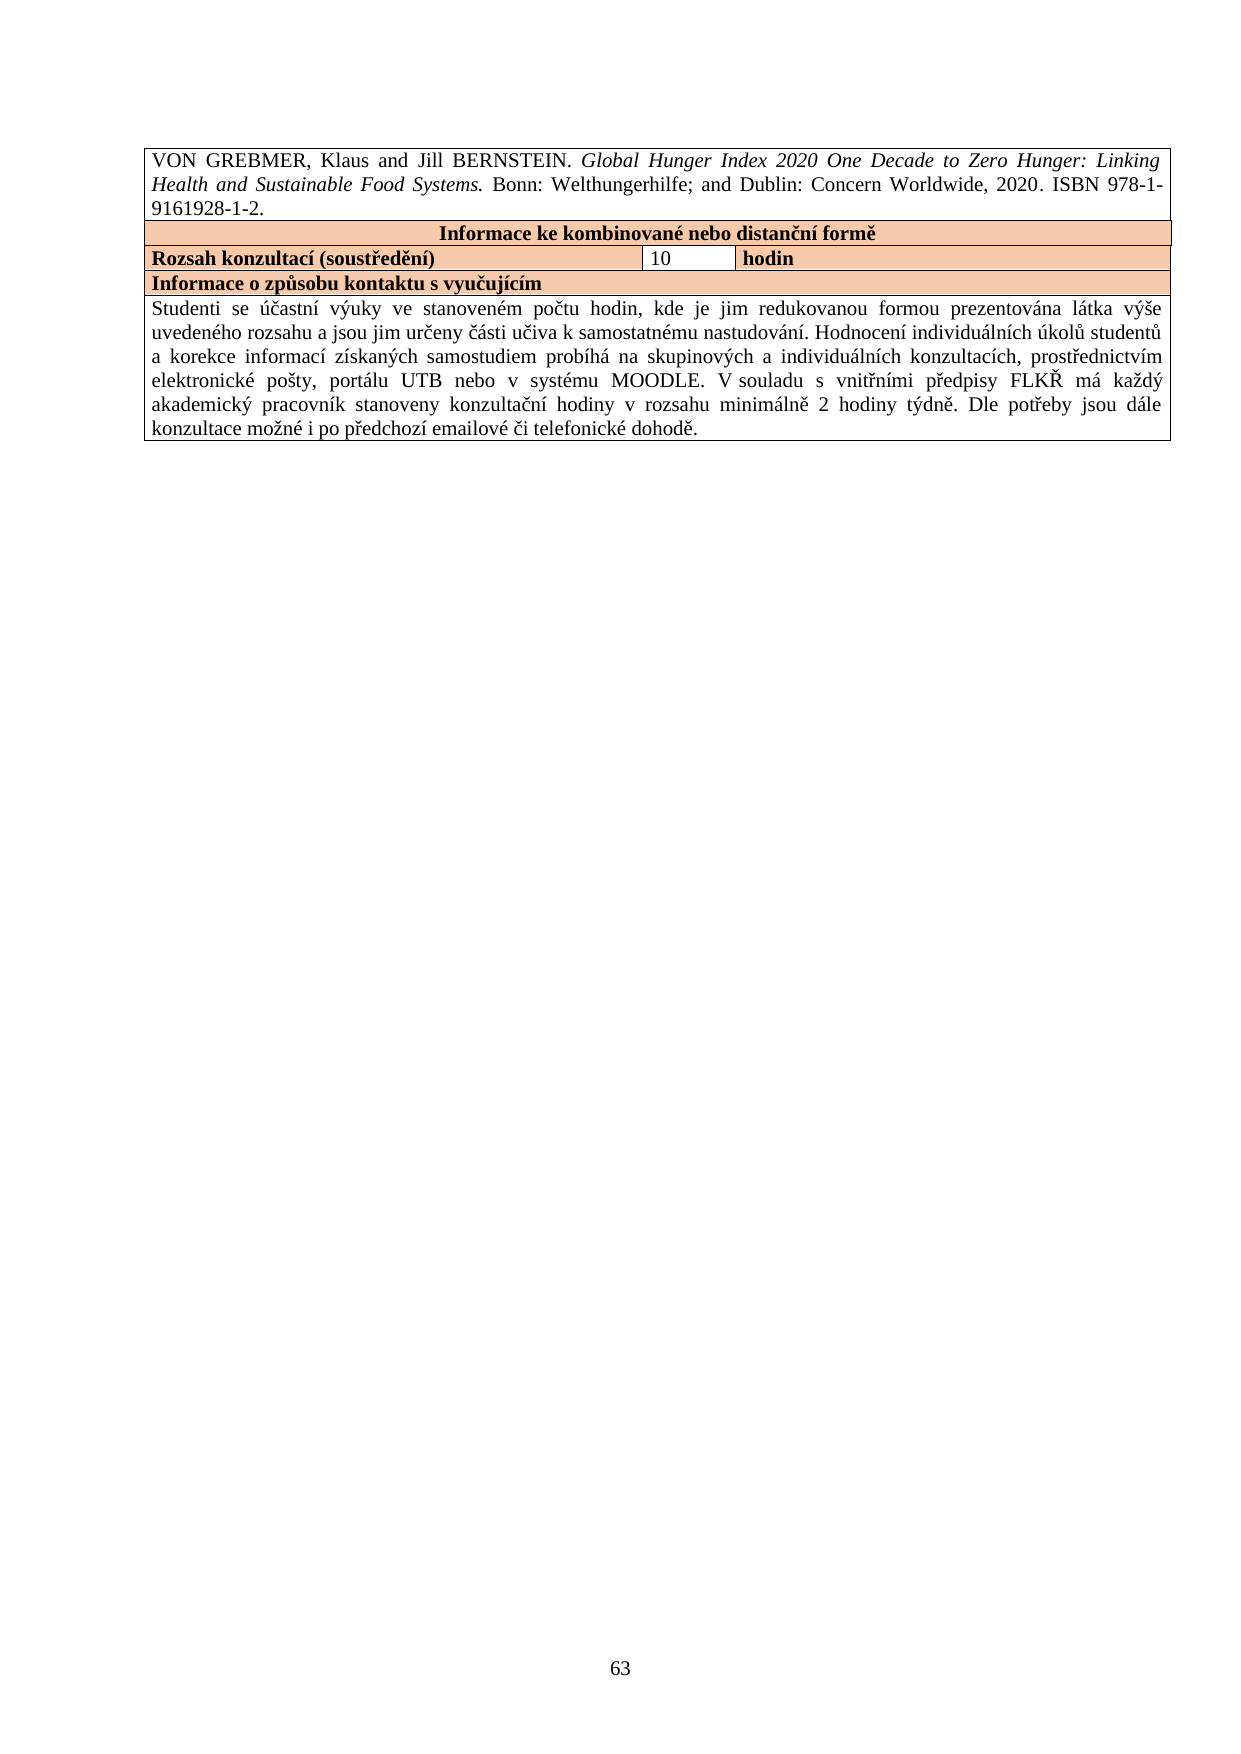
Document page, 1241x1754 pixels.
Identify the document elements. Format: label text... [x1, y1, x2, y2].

table_cell 10 [643, 246, 735, 269]
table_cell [145, 149, 1170, 220]
table_cell hodin [736, 246, 1170, 269]
table_cell Informace o způsobu kontaktu s vyučujícím [145, 271, 1170, 294]
table_cell Studenti se účastní výuky ve stanoveném počtu hodin, kde je jim redukovanou formou prezentována látka výše uvedeného rozsahu a jsou jim určeny části učiva k samostatnému nastudování. Hodnocení individuálních úkolů studentů a korekce informací získaných samostudiem probíhá na skupinových a individuálních konzultacích, prostřednictvím elektronické pošty, portálu UTB nebo v systému MOODLE. V souladu s vnitřními předpisy FLKŘ má každý akademický pracovník stanoveny konzultační hodiny v rozsahu minimálně 2 hodiny týdně. Dle potřeby jsou dále konzultace možné i po předchozí emailové či telefonické dohodě. [145, 296, 1170, 440]
table_cell Rozsah konzultací (soustředění) [145, 246, 642, 269]
table_cell Informace ke kombinované nebo distanční formě [145, 221, 1171, 245]
